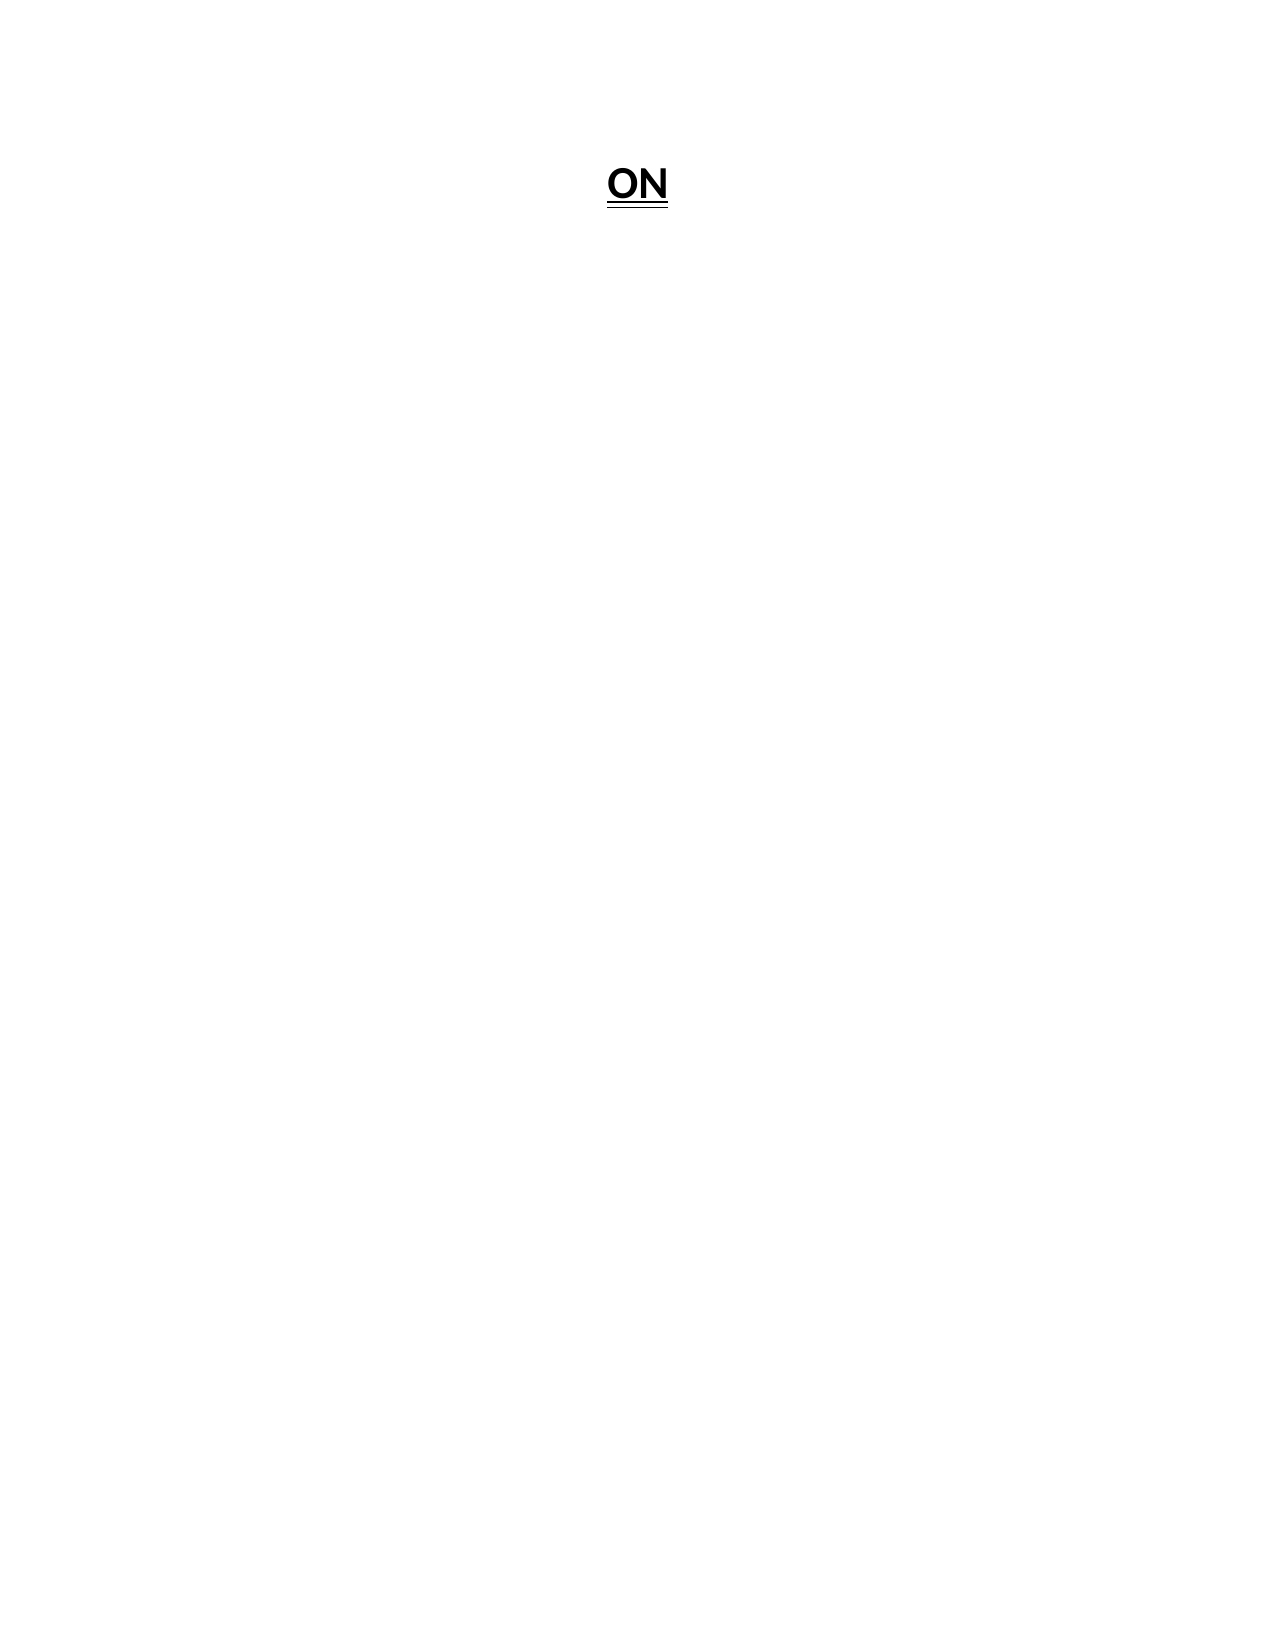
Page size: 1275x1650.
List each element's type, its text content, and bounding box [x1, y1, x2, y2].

subtitle ON [150, 154, 1125, 210]
